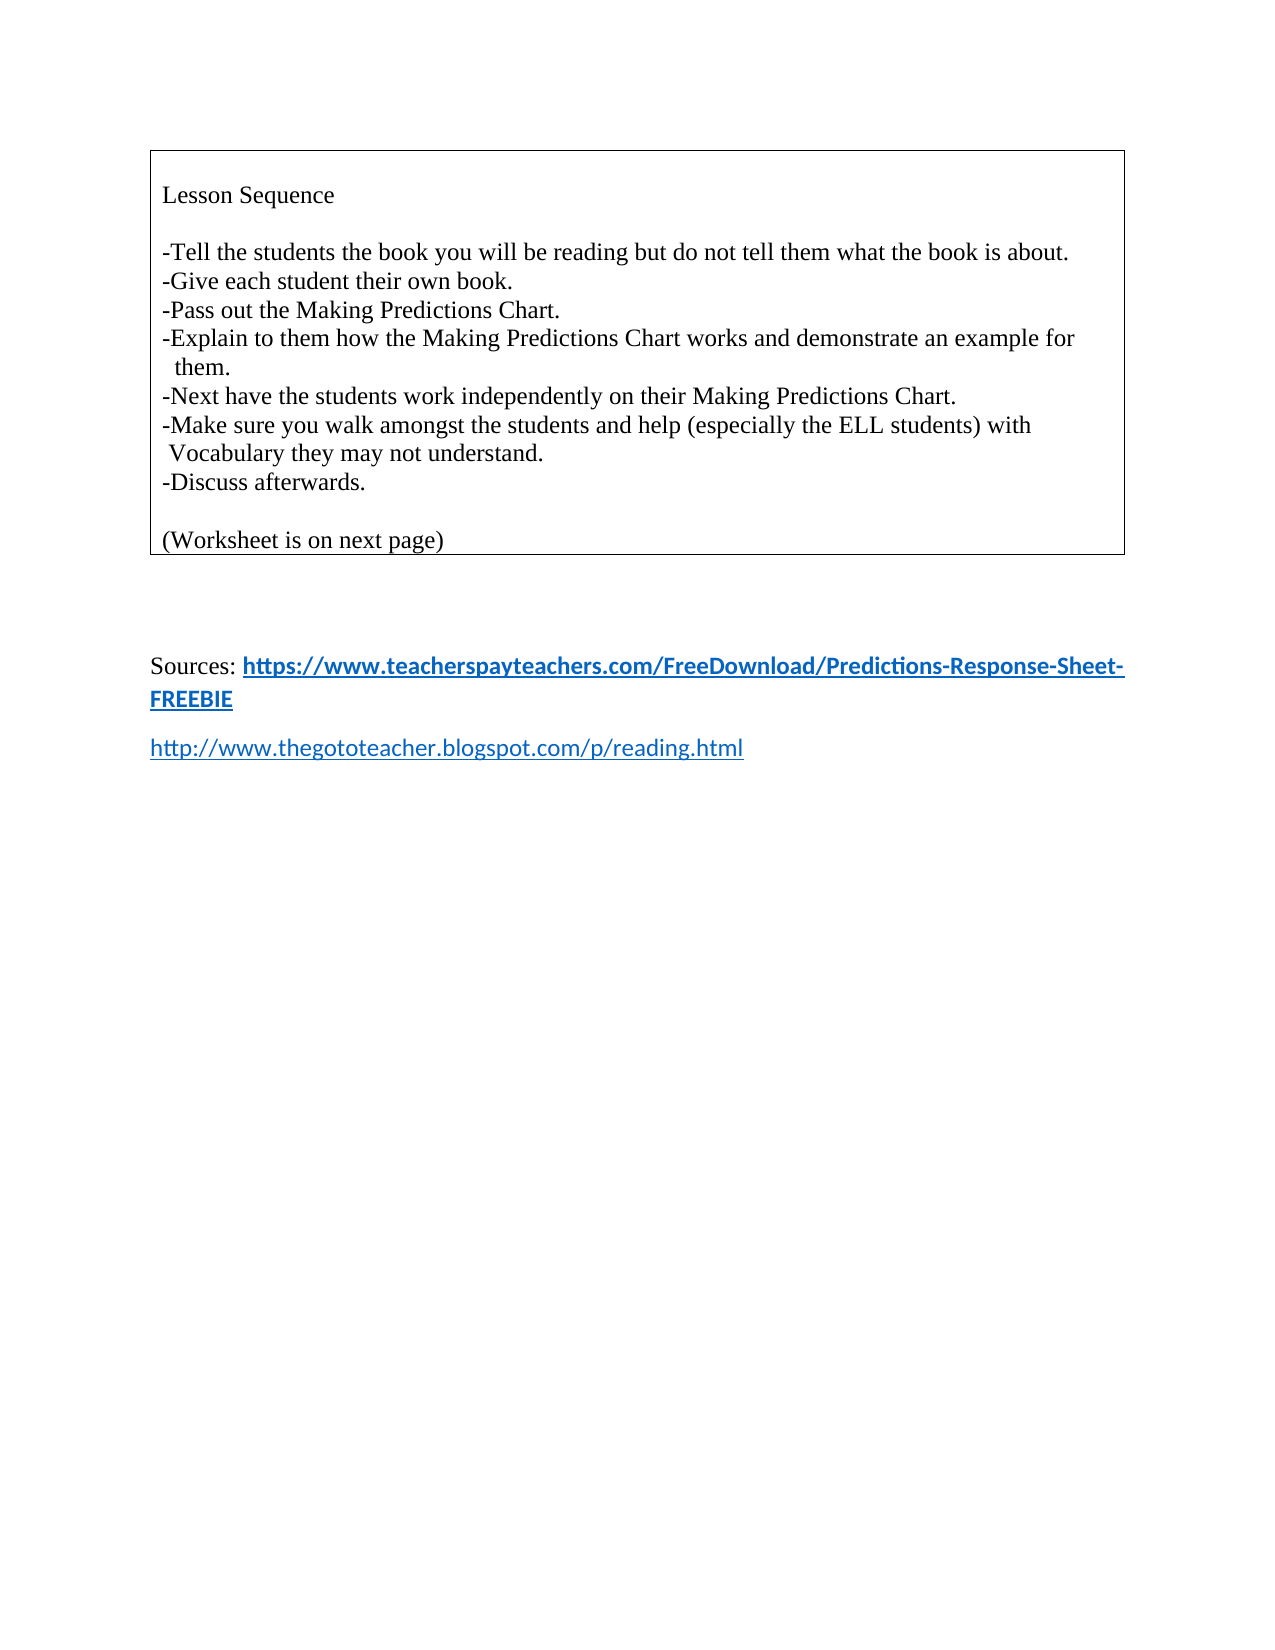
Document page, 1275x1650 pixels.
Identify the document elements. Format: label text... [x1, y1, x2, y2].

text http://www.thegototeacher.blogspot.com/p/reading.html [150, 732, 1125, 763]
text Sources: https://www.teacherspayteachers.com/FreeDownload/Predictions-Response-Sheet-FREEBIE [150, 650, 1125, 713]
table_header Lesson Sequence -Tell the students the book you will be reading but do not tell them what the book is about. -Give each student their own book. -Pass out the Making Predictions Chart. -Explain to them how the Making Predictions Chart works and demonstrate an example for them. -Next have the students work independently on their Making Predictions Chart. -Make sure you walk amongst the students and help (especially the ELL students) with Vocabulary they may not understand. -Discuss afterwards. (Worksheet is on next page) [151, 151, 1124, 553]
